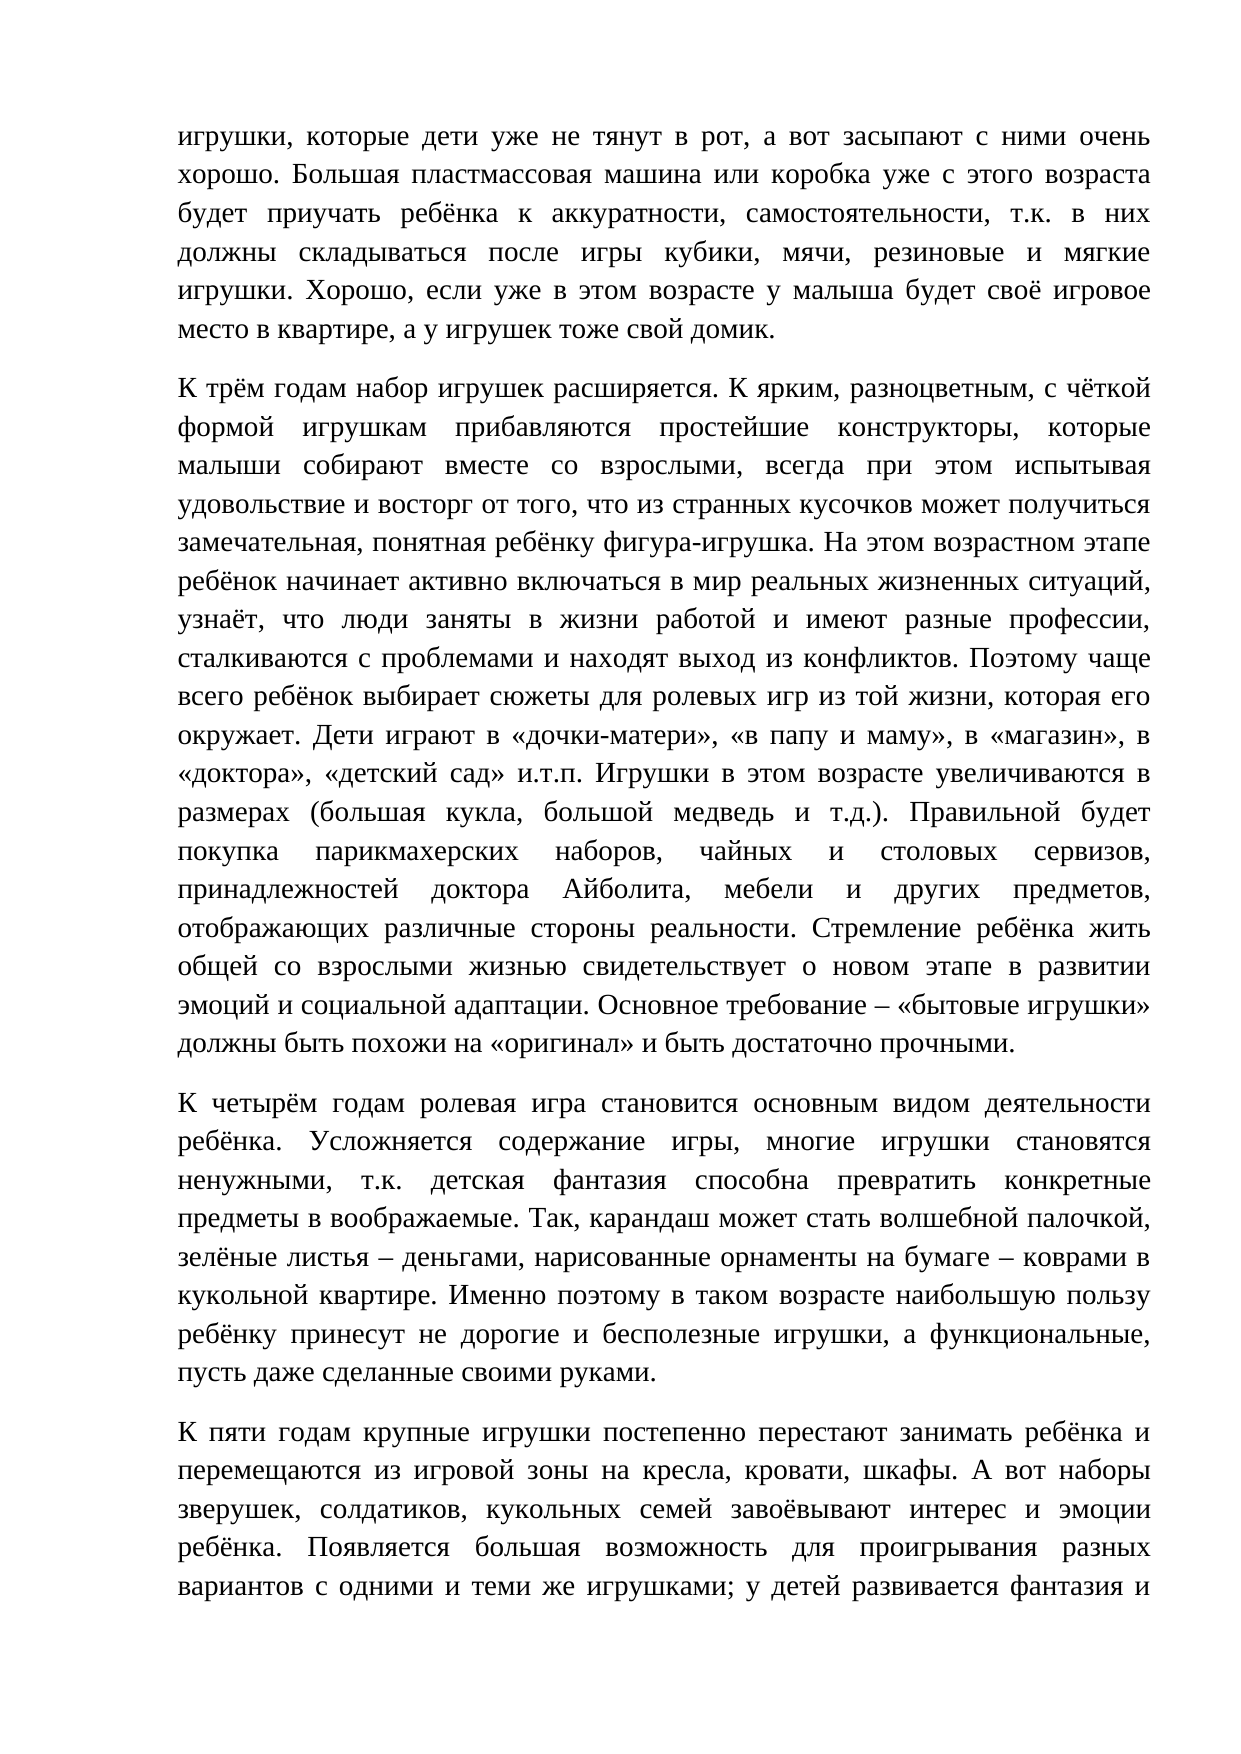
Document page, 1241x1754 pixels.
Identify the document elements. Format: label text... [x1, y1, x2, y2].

text К трём годам набор игрушек расширяется. К ярким, разноцветным, с чёткой формой игрушкам прибавляются простейшие конструкторы, которые малыши собирают вместе со взрослыми, всегда при этом испытывая удовольствие и восторг от того, что из странных кусочков может получиться замечательная, понятная ребёнку фигура-игрушка. На этом возрастном этапе ребёнок начинает активно включаться в мир реальных жизненных ситуаций, узнаёт, что люди заняты в жизни работой и имеют разные профессии, сталкиваются с проблемами и находят выход из конфликтов. Поэтому чаще всего ребёнок выбирает сюжеты для ролевых игр из той жизни, которая его окружает. Дети играют в «дочки-матери», «в папу и маму», в «магазин», в «доктора», «детский сад» и.т.п. Игрушки в этом возрасте увеличиваются в размерах (большая кукла, большой медведь и т.д.). Правильной будет покупка парикмахерских наборов, чайных и столовых сервизов, принадлежностей доктора Айболита, мебели и других предметов, отображающих различные стороны реальности. Стремление ребёнка жить общей со взрослыми жизнью свидетельствует о новом этапе в развитии эмоций и социальной адаптации. Основное требование – «бытовые игрушки» должны быть похожи на «оригинал» и быть достаточно прочными. [177, 370, 1152, 1059]
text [177, 1414, 1152, 1602]
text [177, 118, 1152, 344]
text К четырём годам ролевая игра становится основным видом деятельности ребёнка. Усложняется содержание игры, многие игрушки становятся ненужными, т.к. детская фантазия способна превратить конкретные предметы в воображаемые. Так, карандаш может стать волшебной палочкой, зелёные листья – деньгами, нарисованные орнаменты на бумаге – коврами в кукольной квартире. Именно поэтому в таком возрасте наибольшую пользу ребёнку принесут не дорогие и бесполезные игрушки, а функциональные, пусть даже сделанные своими руками. [177, 1085, 1152, 1388]
